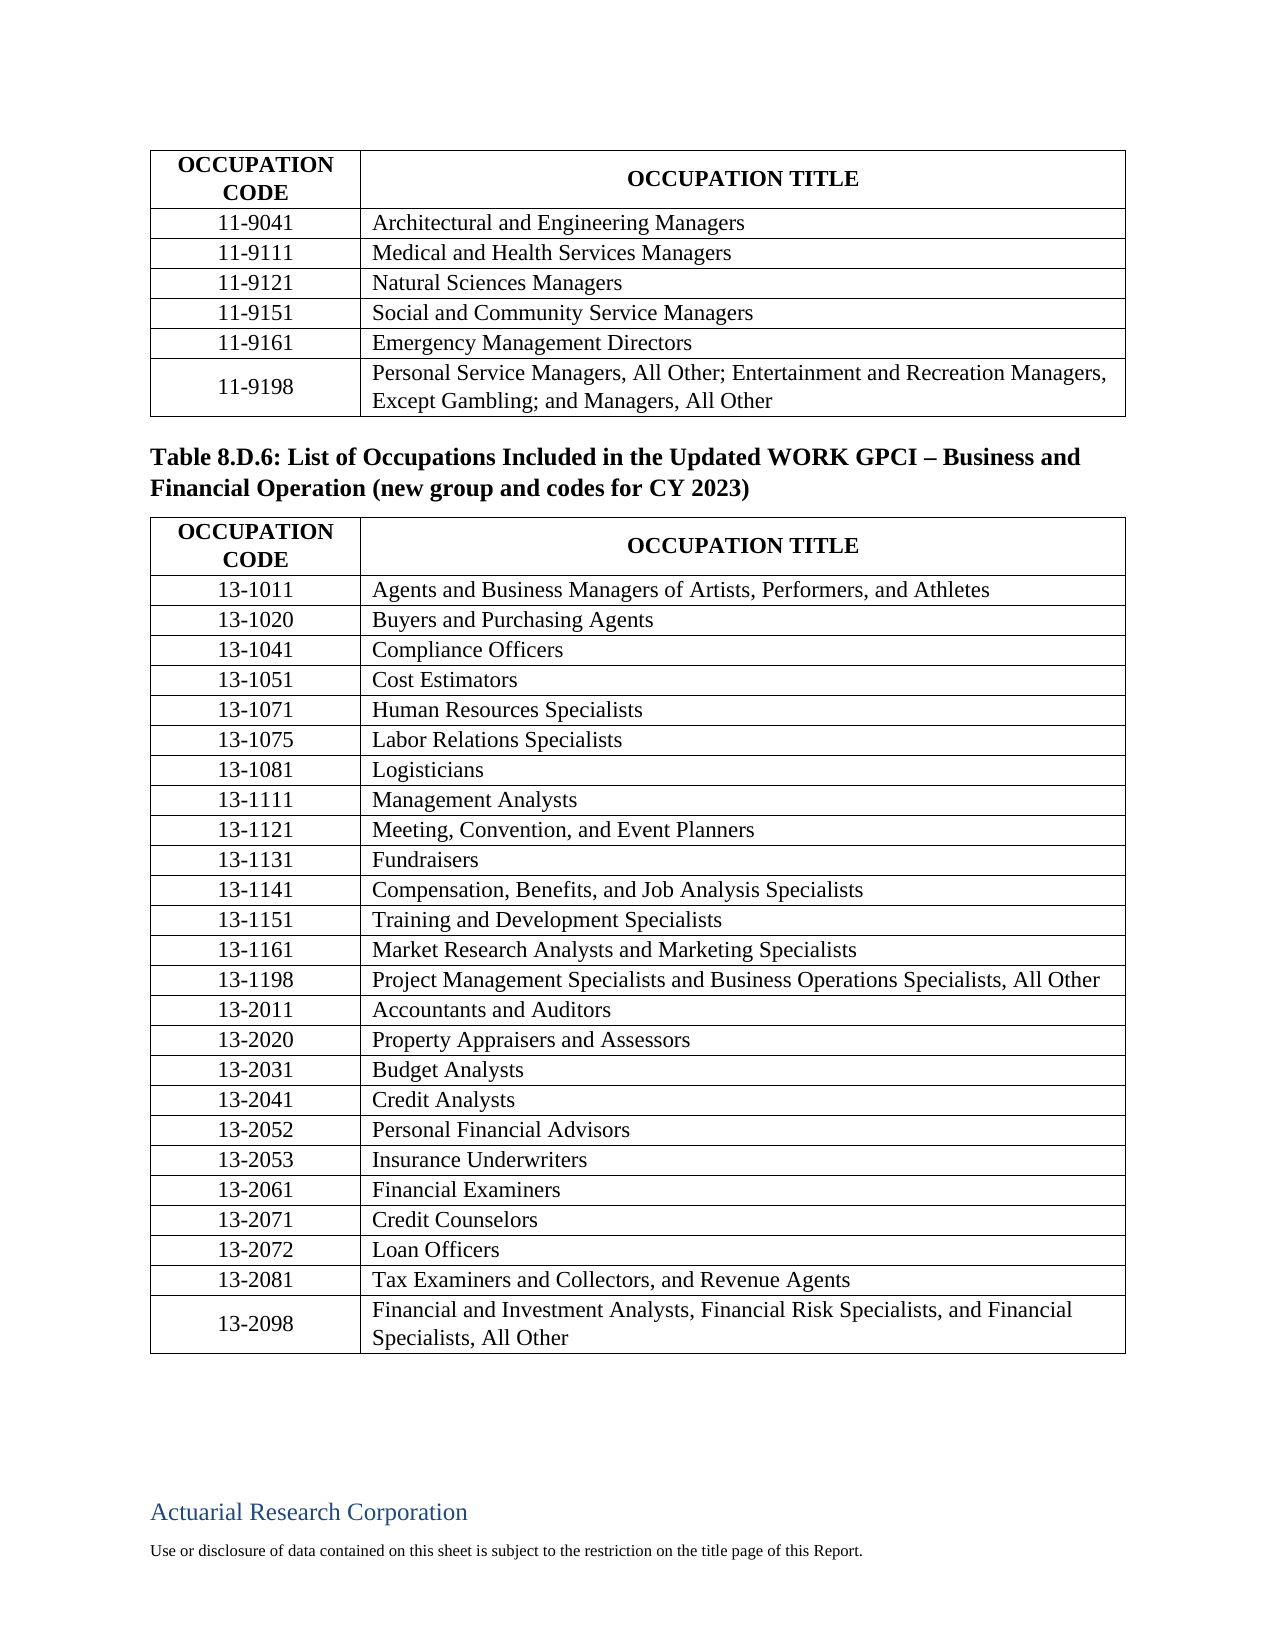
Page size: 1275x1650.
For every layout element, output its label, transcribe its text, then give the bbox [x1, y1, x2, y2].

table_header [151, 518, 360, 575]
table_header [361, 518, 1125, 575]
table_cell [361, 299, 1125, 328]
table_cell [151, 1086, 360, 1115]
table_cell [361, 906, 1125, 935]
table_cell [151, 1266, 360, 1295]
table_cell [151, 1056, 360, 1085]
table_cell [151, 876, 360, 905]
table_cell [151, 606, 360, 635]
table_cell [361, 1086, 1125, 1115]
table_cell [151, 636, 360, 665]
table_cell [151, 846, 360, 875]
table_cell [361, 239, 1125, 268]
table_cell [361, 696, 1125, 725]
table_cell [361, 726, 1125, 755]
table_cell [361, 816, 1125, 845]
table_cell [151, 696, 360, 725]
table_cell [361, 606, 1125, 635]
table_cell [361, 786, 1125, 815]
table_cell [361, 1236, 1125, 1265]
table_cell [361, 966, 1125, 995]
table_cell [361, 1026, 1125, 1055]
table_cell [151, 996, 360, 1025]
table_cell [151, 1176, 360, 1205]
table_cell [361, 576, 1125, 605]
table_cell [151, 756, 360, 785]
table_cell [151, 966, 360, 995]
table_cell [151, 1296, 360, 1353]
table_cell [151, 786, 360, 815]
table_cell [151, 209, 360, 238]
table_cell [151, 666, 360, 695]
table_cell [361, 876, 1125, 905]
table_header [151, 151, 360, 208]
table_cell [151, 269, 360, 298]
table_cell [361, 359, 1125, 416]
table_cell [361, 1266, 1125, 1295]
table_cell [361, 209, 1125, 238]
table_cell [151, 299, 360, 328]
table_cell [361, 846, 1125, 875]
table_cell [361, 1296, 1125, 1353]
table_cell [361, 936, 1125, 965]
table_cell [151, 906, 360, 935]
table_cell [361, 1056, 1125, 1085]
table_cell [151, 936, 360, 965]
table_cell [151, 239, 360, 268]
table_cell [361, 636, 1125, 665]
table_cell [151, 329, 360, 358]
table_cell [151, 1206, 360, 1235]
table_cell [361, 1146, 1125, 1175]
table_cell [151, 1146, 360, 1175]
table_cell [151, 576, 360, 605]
text Table 8.D.6: List of Occupations Included in the Updated WORK GPCI – Business and Financial Operation (new group and codes for CY 2023) [150, 442, 1125, 502]
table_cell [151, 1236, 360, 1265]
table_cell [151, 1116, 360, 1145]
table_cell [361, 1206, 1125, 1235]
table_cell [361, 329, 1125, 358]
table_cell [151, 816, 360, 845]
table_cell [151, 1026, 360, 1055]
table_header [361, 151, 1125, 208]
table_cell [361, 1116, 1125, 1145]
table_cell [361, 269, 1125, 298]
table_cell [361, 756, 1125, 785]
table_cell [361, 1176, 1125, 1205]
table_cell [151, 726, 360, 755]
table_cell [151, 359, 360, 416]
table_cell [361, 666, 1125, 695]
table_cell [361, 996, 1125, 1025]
